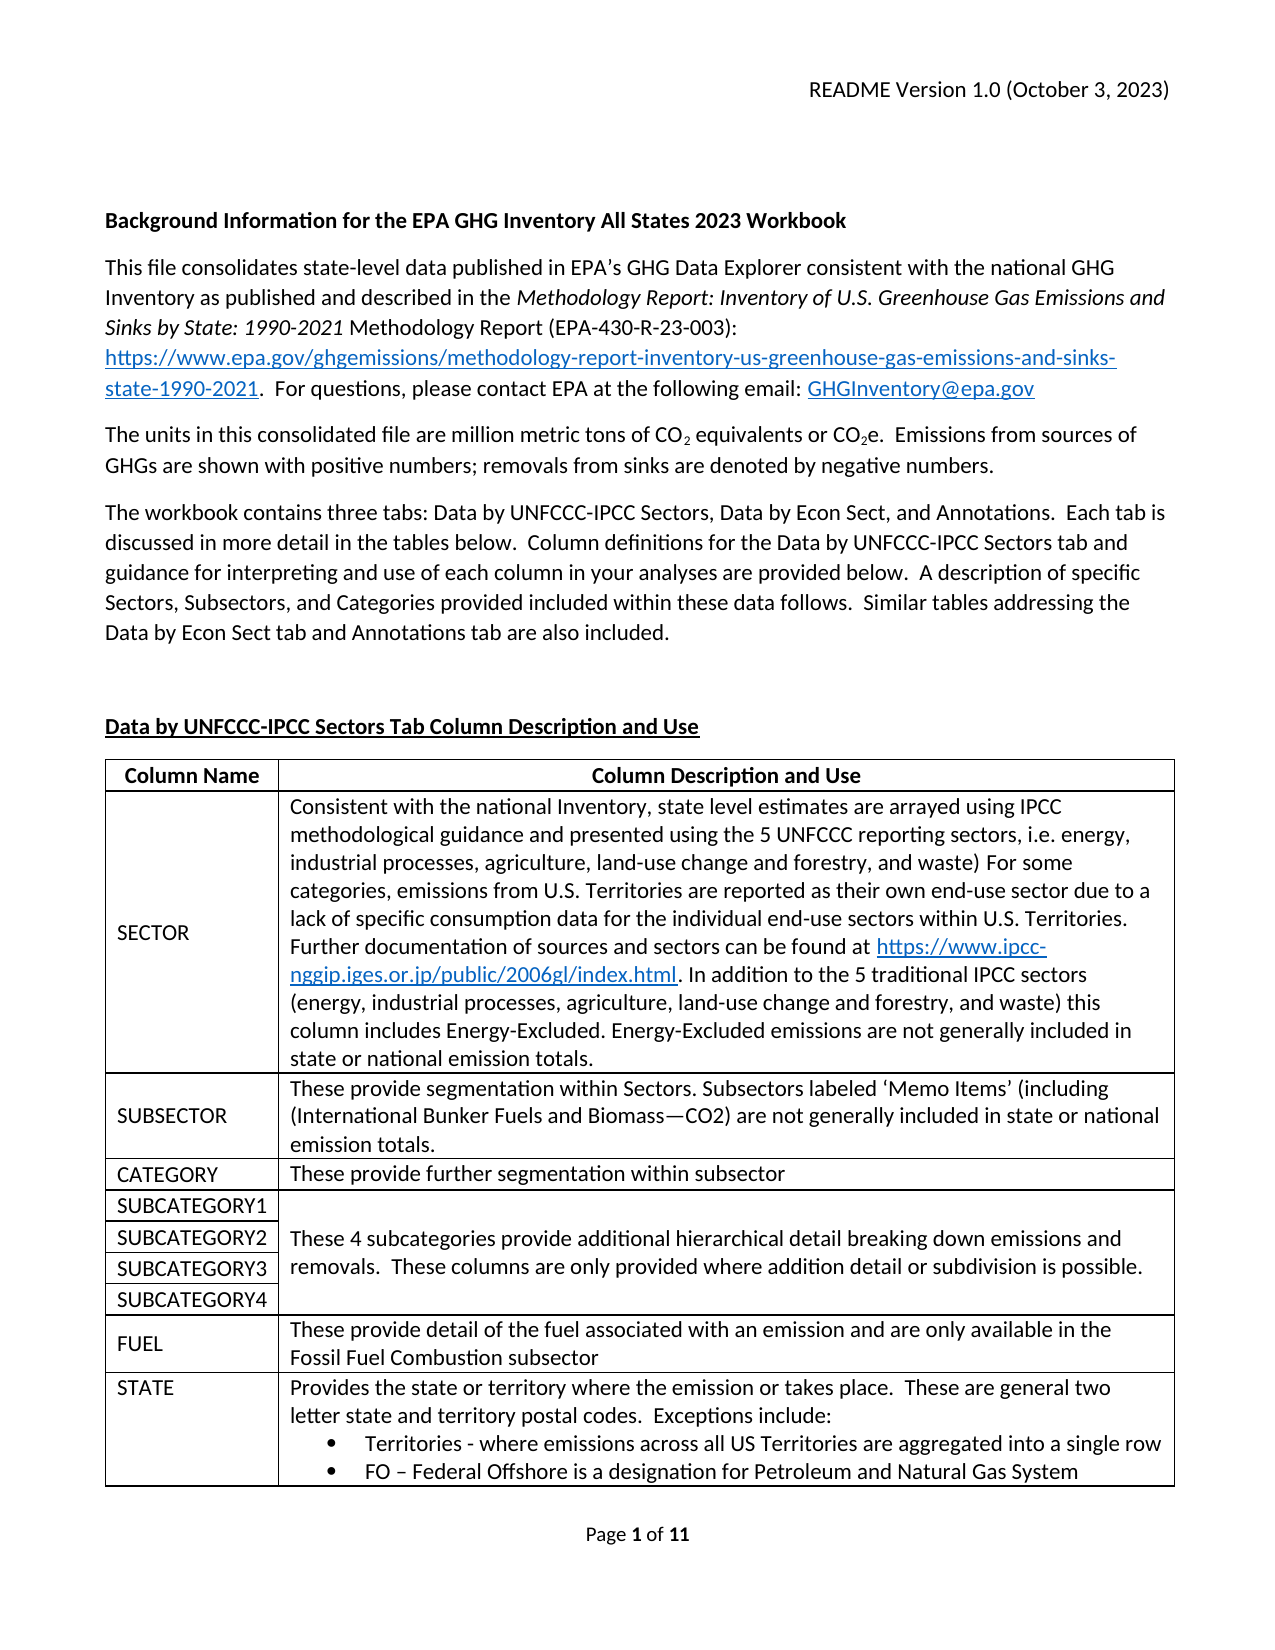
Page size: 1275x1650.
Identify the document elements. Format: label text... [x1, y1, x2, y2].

table_cell SUBCATEGORY2 [106, 1222, 278, 1251]
table_cell These 4 subcategories provide additional hierarchical detail breaking down emissions and removals. These columns are only provided where addition detail or subdivision is possible. [279, 1191, 1174, 1314]
table_cell These provide further segmentation within subsector [279, 1159, 1174, 1189]
table_cell STATE [106, 1373, 278, 1485]
table_cell Consistent with the national Inventory, state level estimates are arrayed using IPCC methodological guidance and presented using the 5 UNFCCC reporting sectors, i.e. energy, industrial processes, agriculture, land-use change and forestry, and waste) For some categories, emissions from U.S. Territories are reported as their own end-use sector due to a lack of specific consumption data for the individual end-use sectors within U.S. Territories. Further documentation of sources and sectors can be found at https://www.ipcc-nggip.iges.or.jp/public/2006gl/index.html. In addition to the 5 traditional IPCC sectors (energy, industrial processes, agriculture, land-use change and forestry, and waste) this column includes Energy-Excluded. Energy-Excluded emissions are not generally included in state or national emission totals. [279, 792, 1174, 1072]
table_header Column Description and Use [279, 760, 1174, 790]
table_cell CATEGORY [106, 1159, 278, 1189]
text This file consolidates state-level data published in EPA’s GHG Data Explorer consistent with the national GHG Inventory as published and described in the Methodology Report: Inventory of U.S. Greenhouse Gas Emissions and Sinks by State: 1990-2021 Methodology Report (EPA-430-R-23-003): https://www.epa.gov/ghgemissions/methodology-report-inventory-us-greenhouse-gas-emissions-and-sinks-state-1990-2021. For questions, please contact EPA at the following email: GHGInventory@epa.gov [105, 253, 1170, 402]
text The units in this consolidated file are million metric tons of CO2 equivalents or CO2e. Emissions from sources of GHGs are shown with positive numbers; removals from sinks are denoted by negative numbers. [105, 421, 1170, 479]
table_cell SECTOR [106, 792, 278, 1072]
table_cell SUBCATEGORY4 [106, 1284, 278, 1314]
text Background Information for the EPA GHG Inventory All States 2023 Workbook [105, 206, 1170, 234]
table_cell SUBCATEGORY3 [106, 1253, 278, 1283]
table_header Column Name [106, 760, 278, 790]
table_cell SUBSECTOR [106, 1074, 278, 1158]
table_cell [279, 1373, 1174, 1485]
text Data by UNFCCC-IPCC Sectors Tab Column Description and Use [105, 712, 1170, 740]
table_cell FUEL [106, 1316, 278, 1372]
table_cell SUBCATEGORY1 [106, 1191, 278, 1220]
table_cell These provide segmentation within Sectors. Subsectors labeled ‘Memo Items’ (including (International Bunker Fuels and Biomass—CO2) are not generally included in state or national emission totals. [279, 1074, 1174, 1158]
text The workbook contains three tabs: Data by UNFCCC-IPCC Sectors, Data by Econ Sect, and Annotations. Each tab is discussed in more detail in the tables below. Column definitions for the Data by UNFCCC-IPCC Sectors tab and guidance for interpreting and use of each column in your analyses are provided below. A description of specific Sectors, Subsectors, and Categories provided included within these data follows. Similar tables addressing the Data by Econ Sect tab and Annotations tab are also included. [105, 498, 1170, 646]
table_cell These provide detail of the fuel associated with an emission and are only available in the Fossil Fuel Combustion subsector [279, 1316, 1174, 1372]
